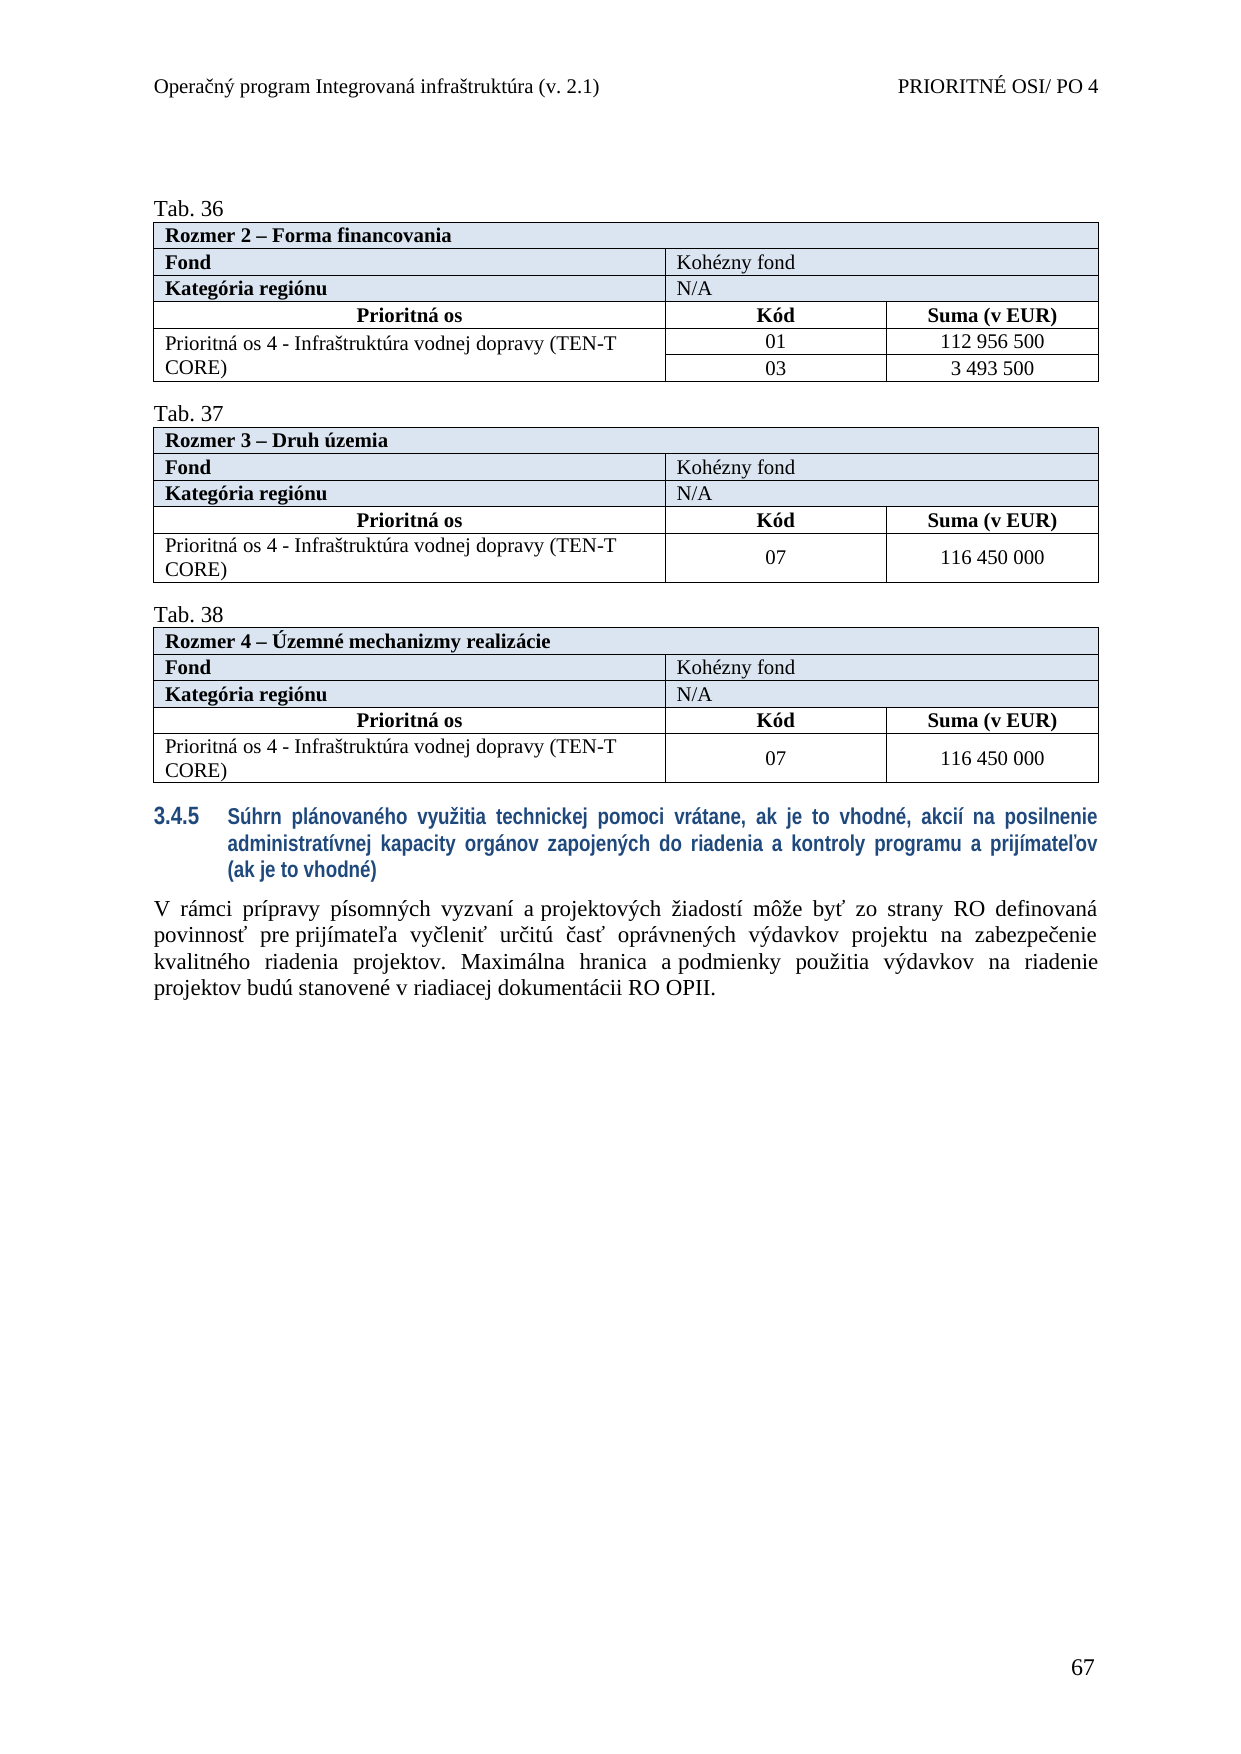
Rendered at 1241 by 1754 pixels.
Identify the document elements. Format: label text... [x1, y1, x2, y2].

table_cell Kohézny fond [666, 249, 1098, 275]
table_cell Kód [666, 302, 886, 328]
table_cell 112 956 500 [887, 329, 1098, 354]
table_header Rozmer 2 – Forma financovania [154, 223, 1098, 248]
table_cell 01 [666, 329, 886, 354]
table_cell Suma (v EUR) [887, 302, 1098, 328]
table_cell N/A [666, 681, 1098, 707]
table_cell Kód [666, 507, 886, 533]
table_cell 07 [666, 734, 886, 782]
table_cell Kategória regiónu [154, 276, 665, 301]
subtitle Súhrn plánovaného využitia technickej pomoci vrátane, ak je to vhodné, akcií na posilnenie administratívnej kapacity orgánov zapojených do riadenia a kontroly programu a prijímateľov (ak je to vhodné) [153, 801, 1098, 883]
table_cell 116 450 000 [887, 534, 1098, 581]
table_cell Fond [154, 249, 665, 275]
table_cell Prioritná os [154, 302, 665, 328]
table_cell Fond [154, 454, 665, 480]
table_cell Kategória regiónu [154, 481, 665, 506]
table_cell Suma (v EUR) [887, 507, 1098, 533]
table_cell Prioritná os 4 - Infraštruktúra vodnej dopravy (TEN-T CORE) [154, 734, 665, 782]
table_header Rozmer 3 – Druh územia [154, 428, 1098, 453]
table_cell Kohézny fond [666, 655, 1098, 680]
table_cell 07 [666, 534, 886, 581]
table_cell 116 450 000 [887, 734, 1098, 782]
table_cell 03 [666, 355, 886, 381]
table_cell Prioritná os [154, 507, 665, 533]
table_cell N/A [666, 276, 1098, 301]
table_cell Prioritná os [154, 708, 665, 733]
table_cell Prioritná os 4 - Infraštruktúra vodnej dopravy (TEN-T CORE) [154, 534, 665, 581]
table_header Rozmer 4 – Územné mechanizmy realizácie [154, 628, 1098, 654]
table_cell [154, 329, 665, 381]
table_cell Kód [666, 708, 886, 733]
table_cell 3 493 500 [887, 355, 1098, 381]
table_cell Suma (v EUR) [887, 708, 1098, 733]
table_cell Kategória regiónu [154, 681, 665, 707]
table_cell N/A [666, 481, 1098, 506]
table_cell Kohézny fond [666, 454, 1098, 480]
text V rámci prípravy písomných vyzvaní a projektových žiadostí môže byť zo strany RO definovaná povinnosť pre prijímateľa vyčleniť určitú časť oprávnených výdavkov projektu na zabezpečenie kvalitného riadenia projektov. Maximálna hranica a podmienky použitia výdavkov na riadenie projektov budú stanovené v riadiacej dokumentácii RO OPII. [153, 895, 1098, 1001]
table_cell Fond [154, 655, 665, 680]
